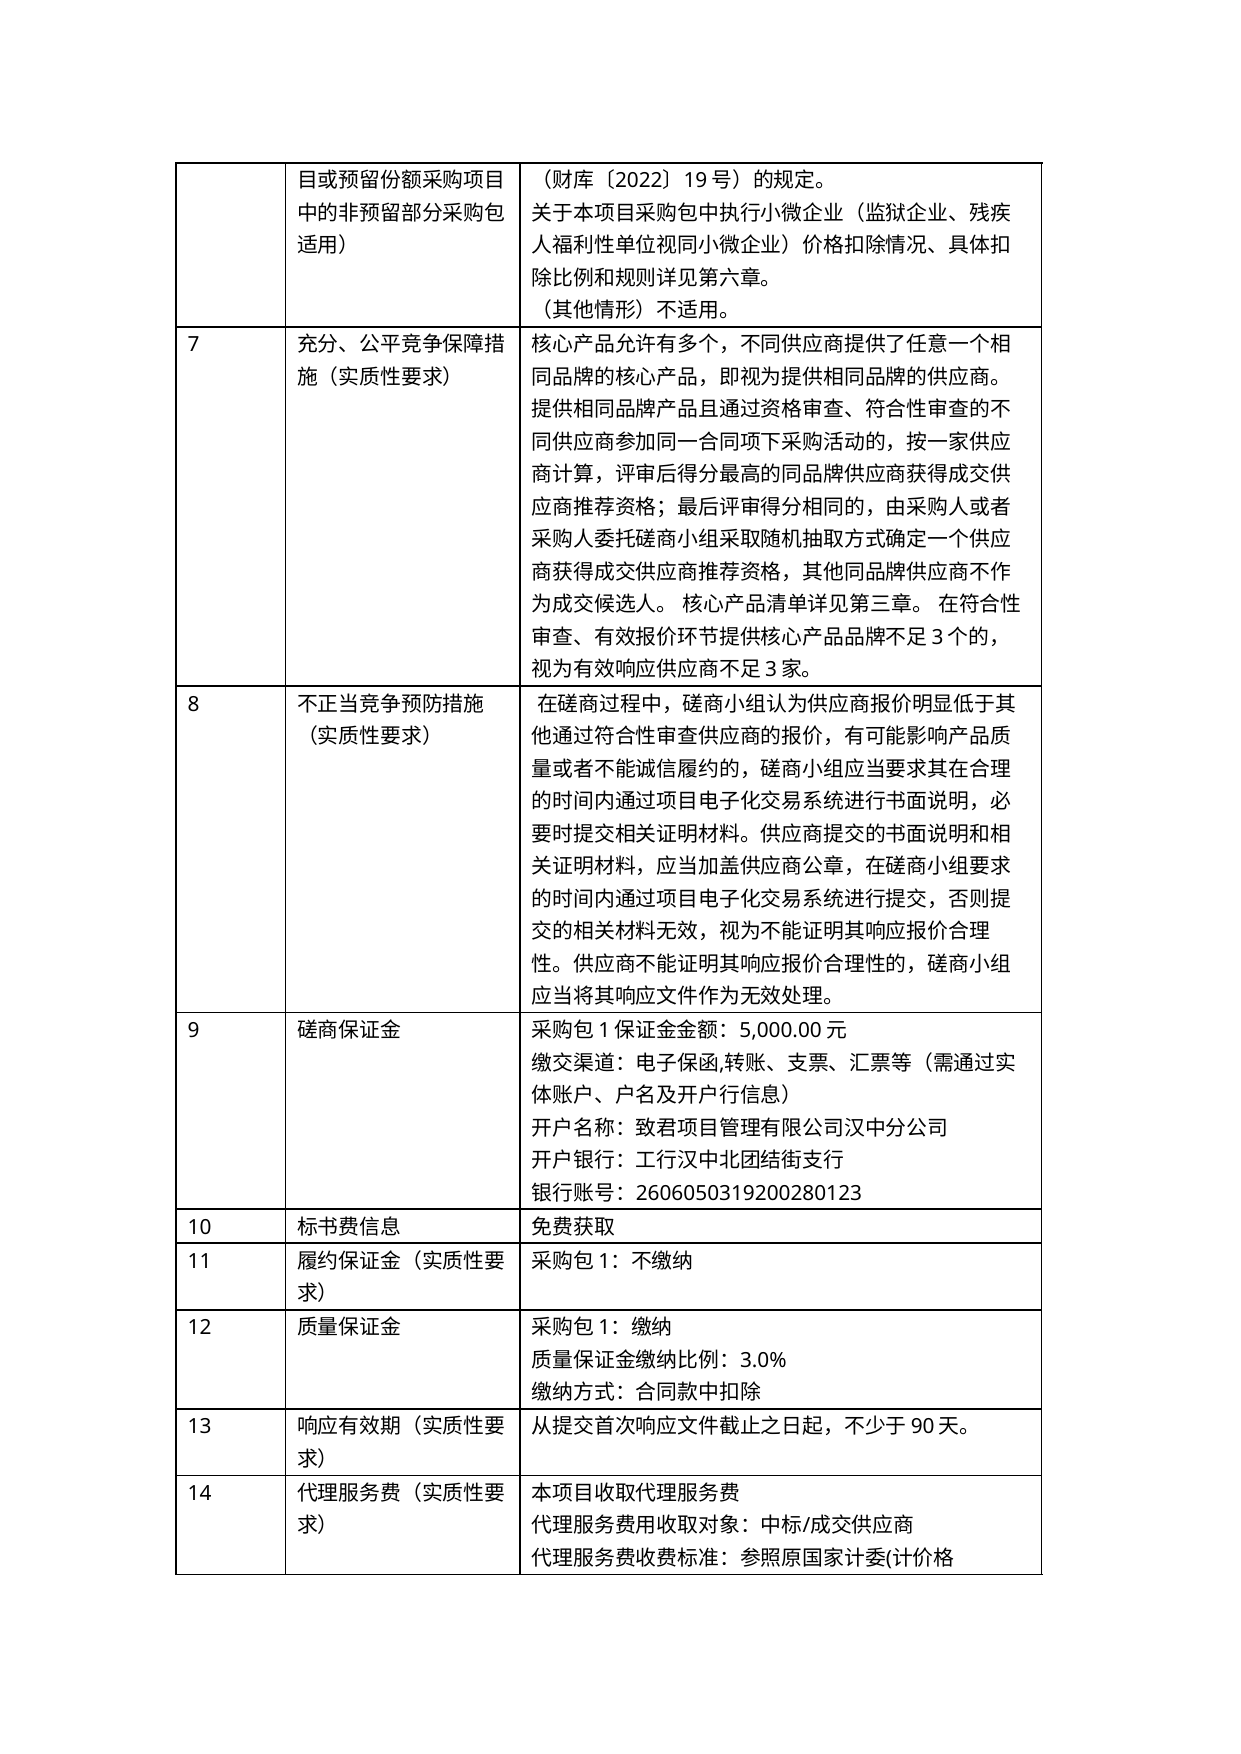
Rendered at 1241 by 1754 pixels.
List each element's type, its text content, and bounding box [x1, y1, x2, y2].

table_cell 8 [177, 687, 285, 1012]
table_cell 11 [177, 1244, 285, 1309]
table_cell 充分、公平竞争保障措施（实质性要求） [286, 328, 519, 685]
table_cell 9 [177, 1013, 285, 1208]
table_cell 不正当竞争预防措施 （实质性要求） [286, 687, 519, 1012]
table_cell 代理服务费（实质性要求） [286, 1476, 519, 1573]
table_cell 采购包1保证金金额：5,000.00元 缴交渠道：电子保函,转账、支票、汇票等（需通过实体账户、户名及开户行信息） 开户名称：致君项目管理有限公司汉中分公司 开户银行：工行汉中北团结街支行 银行账号：2606050319200280123 [521, 1013, 1041, 1208]
table_cell 7 [177, 328, 285, 685]
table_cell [286, 164, 519, 326]
table_cell 采购包1：缴纳 质量保证金缴纳比例：3.0% 缴纳方式：合同款中扣除 [521, 1311, 1041, 1408]
table_cell 免费获取 [521, 1210, 1041, 1242]
table_cell 磋商保证金 [286, 1013, 519, 1208]
table_cell 在磋商过程中，磋商小组认为供应商报价明显低于其他通过符合性审查供应商的报价，有可能影响产品质量或者不能诚信履约的，磋商小组应当要求其在合理的时间内通过项目电子化交易系统进行书面说明，必要时提交相关证明材料。供应商提交的书面说明和相关证明材料，应当加盖供应商公章，在磋商小组要求的时间内通过项目电子化交易系统进行提交，否则提交的相关材料无效，视为不能证明其响应报价合理性。供应商不能证明其响应报价合理性的，磋商小组应当将其响应文件作为无效处理。 [521, 687, 1041, 1012]
table_cell 10 [177, 1210, 285, 1242]
table_cell 从提交首次响应文件截止之日起，不少于90天。 [521, 1410, 1041, 1474]
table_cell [521, 164, 1041, 326]
table_cell 响应有效期（实质性要求） [286, 1410, 519, 1474]
table_cell 12 [177, 1311, 285, 1408]
table_cell 标书费信息 [286, 1210, 519, 1242]
table_cell 采购包1：不缴纳 [521, 1244, 1041, 1309]
table_cell 13 [177, 1410, 285, 1474]
table_cell 14 [177, 1476, 285, 1573]
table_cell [521, 1476, 1041, 1573]
table_cell 核心产品允许有多个，不同供应商提供了任意一个相同品牌的核心产品，即视为提供相同品牌的供应商。 提供相同品牌产品且通过资格审查、符合性审查的不同供应商参加同一合同项下采购活动的，按一家供应商计算，评审后得分最高的同品牌供应商获得成交供应商推荐资格；最后评审得分相同的，由采购人或者采购人委托磋商小组采取随机抽取方式确定一个供应商获得成交供应商推荐资格，其他同品牌供应商不作为成交候选人。 核心产品清单详见第三章。 在符合性审查、有效报价环节提供核心产品品牌不足3个的，视为有效响应供应商不足3家。 [521, 328, 1041, 685]
table_cell 质量保证金 [286, 1311, 519, 1408]
table_cell 6 [177, 164, 285, 326]
table_cell 履约保证金（实质性要求） [286, 1244, 519, 1309]
